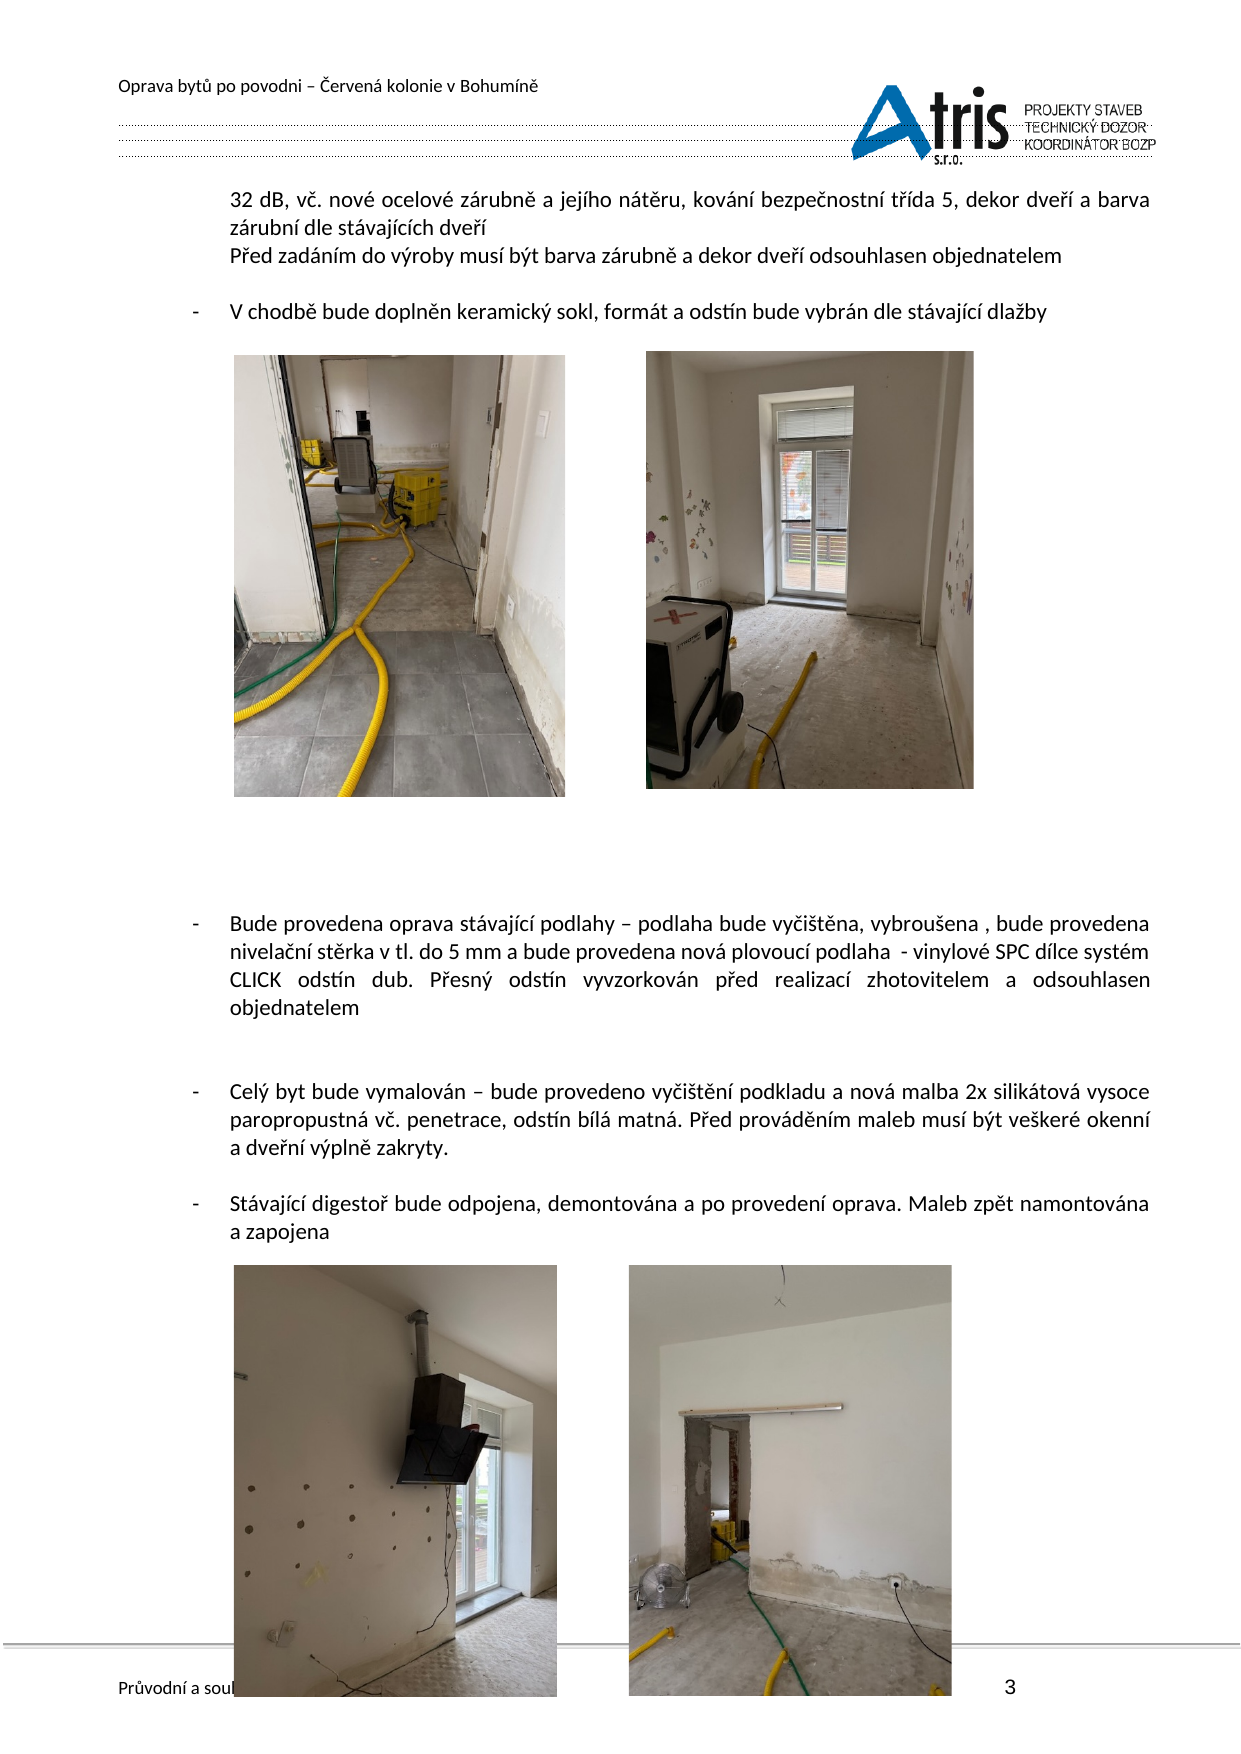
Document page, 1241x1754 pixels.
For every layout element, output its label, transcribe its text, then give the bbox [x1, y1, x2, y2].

list V chodbě bude doplněn keramický sokl, formát a odstín bude vybrán dle stávající dlažby [192, 297, 1152, 325]
list Před zadáním do výroby musí být barva zárubně a dekor dveří odsouhlasen objednatelem [229, 241, 1152, 269]
picture [628, 1265, 952, 1696]
list Bude provedena oprava stávající podlahy – podlaha bude vyčištěna, vybroušena , bude provedena nivelační stěrka v tl. do 5 mm a bude provedena nová plovoucí podlaha - vinylové SPC dílce systém CLICK odstín dub. Přesný odstín vyvzorkován před realizací zhotovitelem a odsouhlasen objednatelem [192, 909, 1152, 1021]
picture [233, 1265, 557, 1697]
list Celý byt bude vymalován – bude provedeno vyčištění podkladu a nová malba 2x silikátová vysoce paropropustná vč. penetrace, odstín bílá matná. Před prováděním maleb musí být veškeré okenní a dveřní výplně zakryty. [192, 1077, 1152, 1161]
list Stávající digestoř bude odpojena, demontována a po provedení oprava. Maleb zpět namontována a zapojena [192, 1189, 1152, 1245]
picture [849, 83, 1157, 166]
picture [646, 351, 974, 789]
picture [234, 355, 566, 797]
